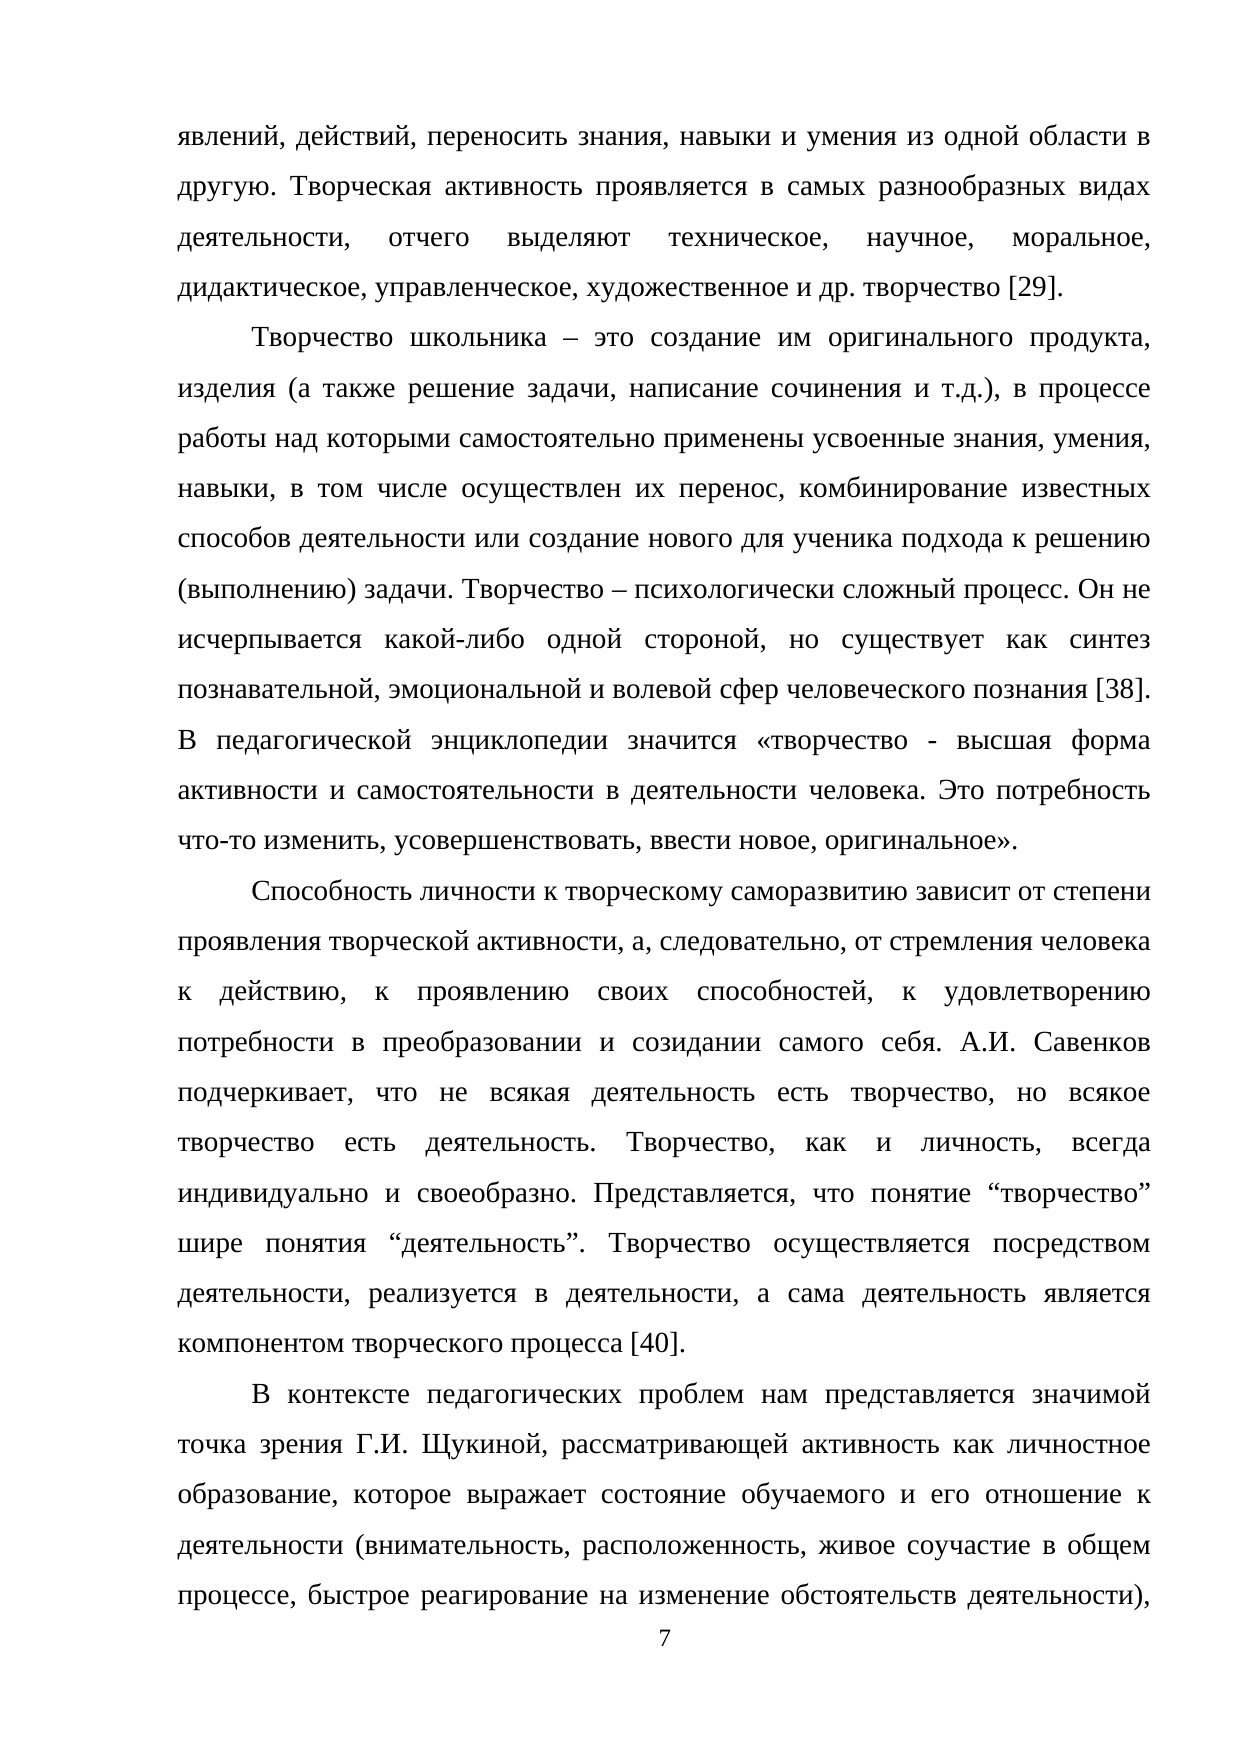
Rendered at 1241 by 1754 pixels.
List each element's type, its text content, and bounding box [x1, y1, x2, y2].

text Творчество школьника – это создание им оригинального продукта, изделия (а также решение задачи, написание сочинения и т.д.), в процессе работы над которыми самостоятельно применены усвоенные знания, умения, навыки, в том числе осуществлен их перенос, комбинирование известных способов деятельности или создание нового для ученика подхода к решению (выполнению) задачи. Творчество – психологически сложный процесс. Он не исчерпывается какой-либо одной стороной, но существует как синтез познавательной, эмоциональной и волевой сфер человеческого познания [38]. В педагогической энциклопедии значится «творчество - высшая форма активности и самостоятельности в деятельности человека. Это потребность что-то изменить, усовершенствовать, ввести новое, оригинальное». [177, 319, 1152, 856]
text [177, 118, 1152, 303]
text Способность личности к творческому саморазвитию зависит от степени проявления творческой активности, а, следовательно, от стремления человека к действию, к проявлению своих способностей, к удовлетворению потребности в преобразовании и созидании самого себя. А.И. Савенков подчеркивает, что не всякая деятельность есть творчество, но всякое творчество есть деятельность. Творчество, как и личность, всегда индивидуально и своеобразно. Представляется, что понятие “творчество” шире понятия “деятельность”. Творчество осуществляется посредством деятельности, реализуется в деятельности, а сама деятельность является компонентом творческого процесса [40]. [177, 873, 1152, 1359]
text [177, 1376, 1152, 1611]
